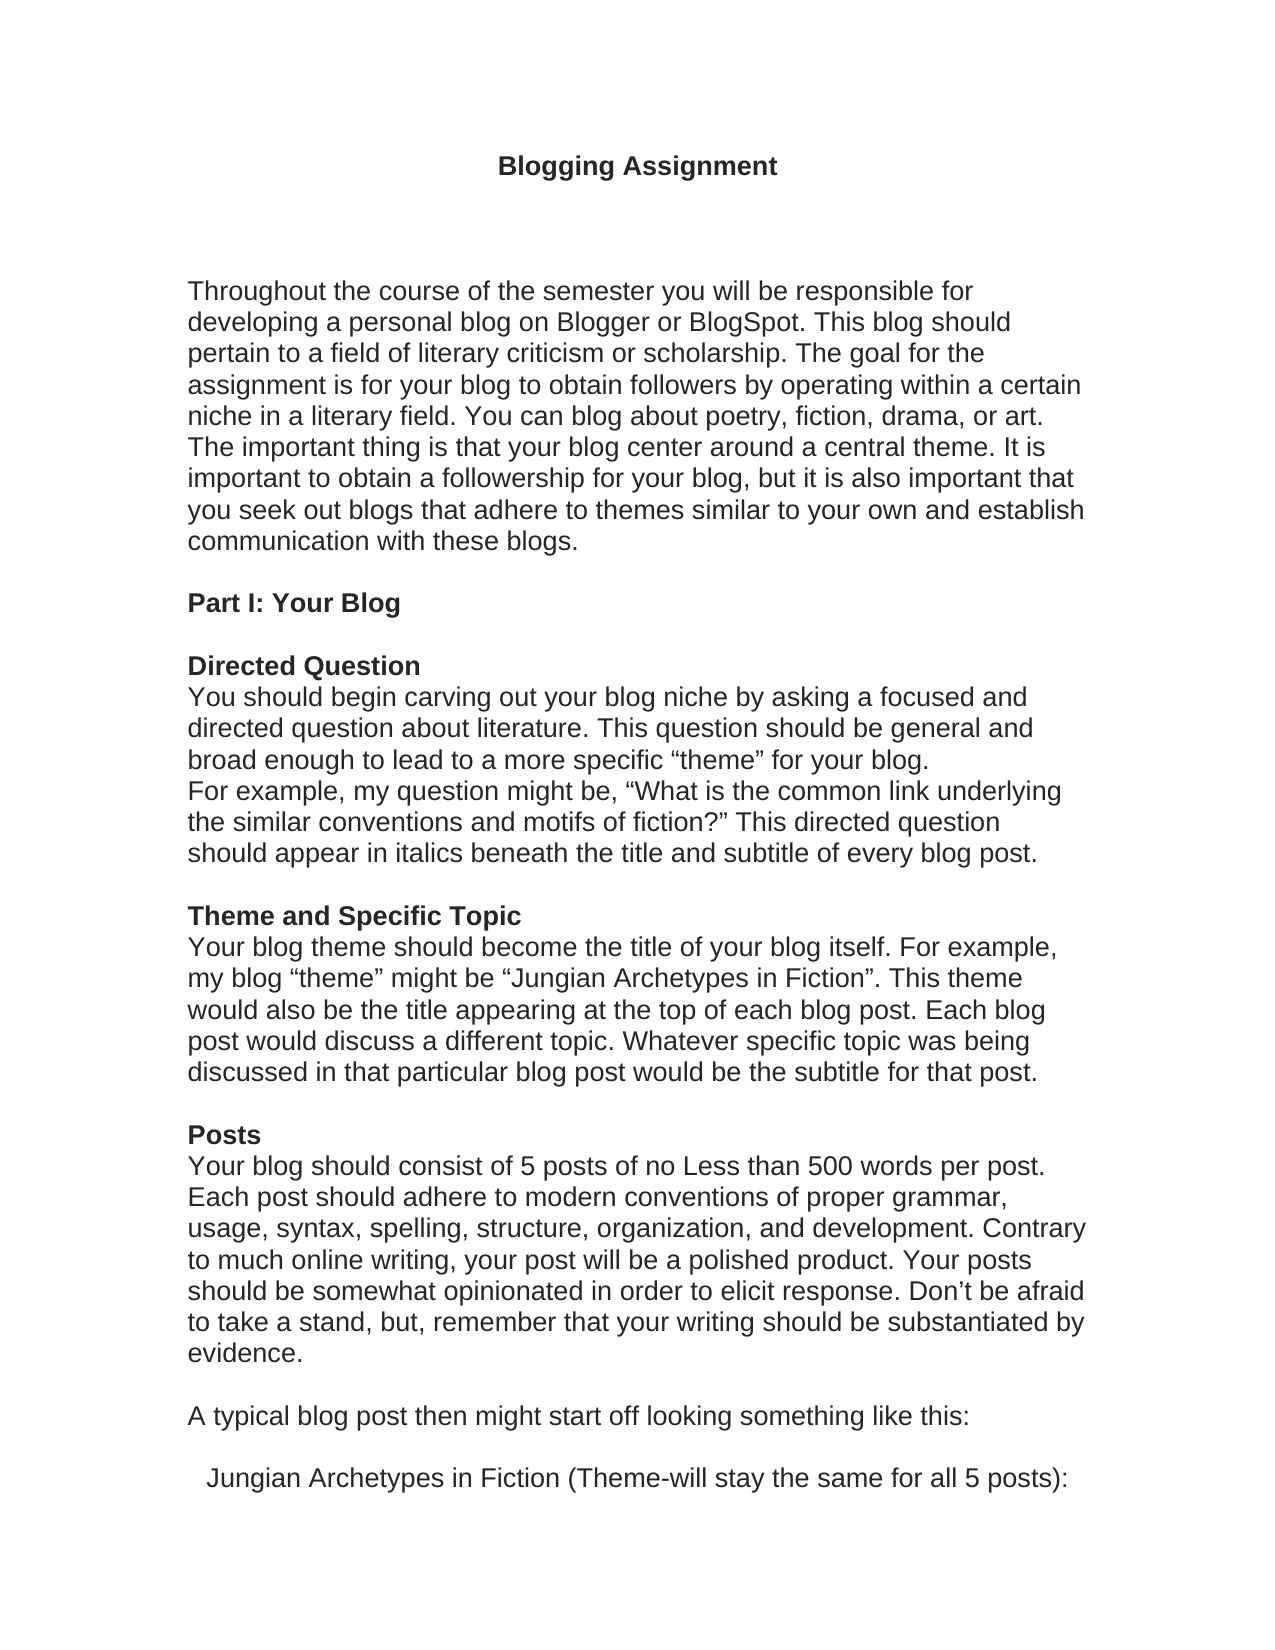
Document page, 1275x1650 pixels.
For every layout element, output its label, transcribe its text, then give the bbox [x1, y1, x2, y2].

text Part I: Your Blog [187, 587, 1087, 619]
text Throughout the course of the semester you will be responsible for developing a personal blog on Blogger or BlogSpot. This blog should pertain to a field of literary criticism or scholarship. The goal for the assignment is for your blog to obtain followers by operating within a certain niche in a literary field. You can blog about poetry, fiction, drama, or art. The important thing is that your blog center around a central theme. It is important to obtain a followership for your blog, but it is also important that you seek out blogs that adhere to themes similar to your own and establish communication with these blogs. [187, 275, 1087, 556]
text Your blog should consist of 5 posts of no Less than 500 words per post. Each post should adhere to modern conventions of proper grammar, usage, syntax, spelling, structure, organization, and development. Contrary to much online writing, your post will be a polished product. Your posts should be somewhat opinionated in order to elicit response. Don’t be afraid to take a stand, but, remember that your writing should be substantiated by evidence. [187, 1150, 1087, 1369]
text A typical blog post then might start off looking something like this: [187, 1400, 1087, 1431]
text For example, my question might be, “What is the common link underlying the similar conventions and motifs of fiction?” This directed question should appear in italics beneath the title and subtitle of every blog post. [187, 775, 1087, 869]
text You should begin carving out your blog niche by asking a focused and directed question about literature. This question should be general and broad enough to lead to a more specific “theme” for your blog. [187, 681, 1087, 775]
text Blogging Assignment [187, 150, 1087, 181]
text Theme and Specific Topic [187, 900, 1087, 931]
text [187, 1462, 1087, 1494]
text Directed Question [187, 650, 1087, 681]
text Posts [187, 1119, 1087, 1150]
text Your blog theme should become the title of your blog itself. For example, my blog “theme” might be “Jungian Archetypes in Fiction”. This theme would also be the title appearing at the top of each blog post. Each blog post would discuss a different topic. Whatever specific topic was being discussed in that particular blog post would be the subtitle for that post. [187, 931, 1087, 1087]
